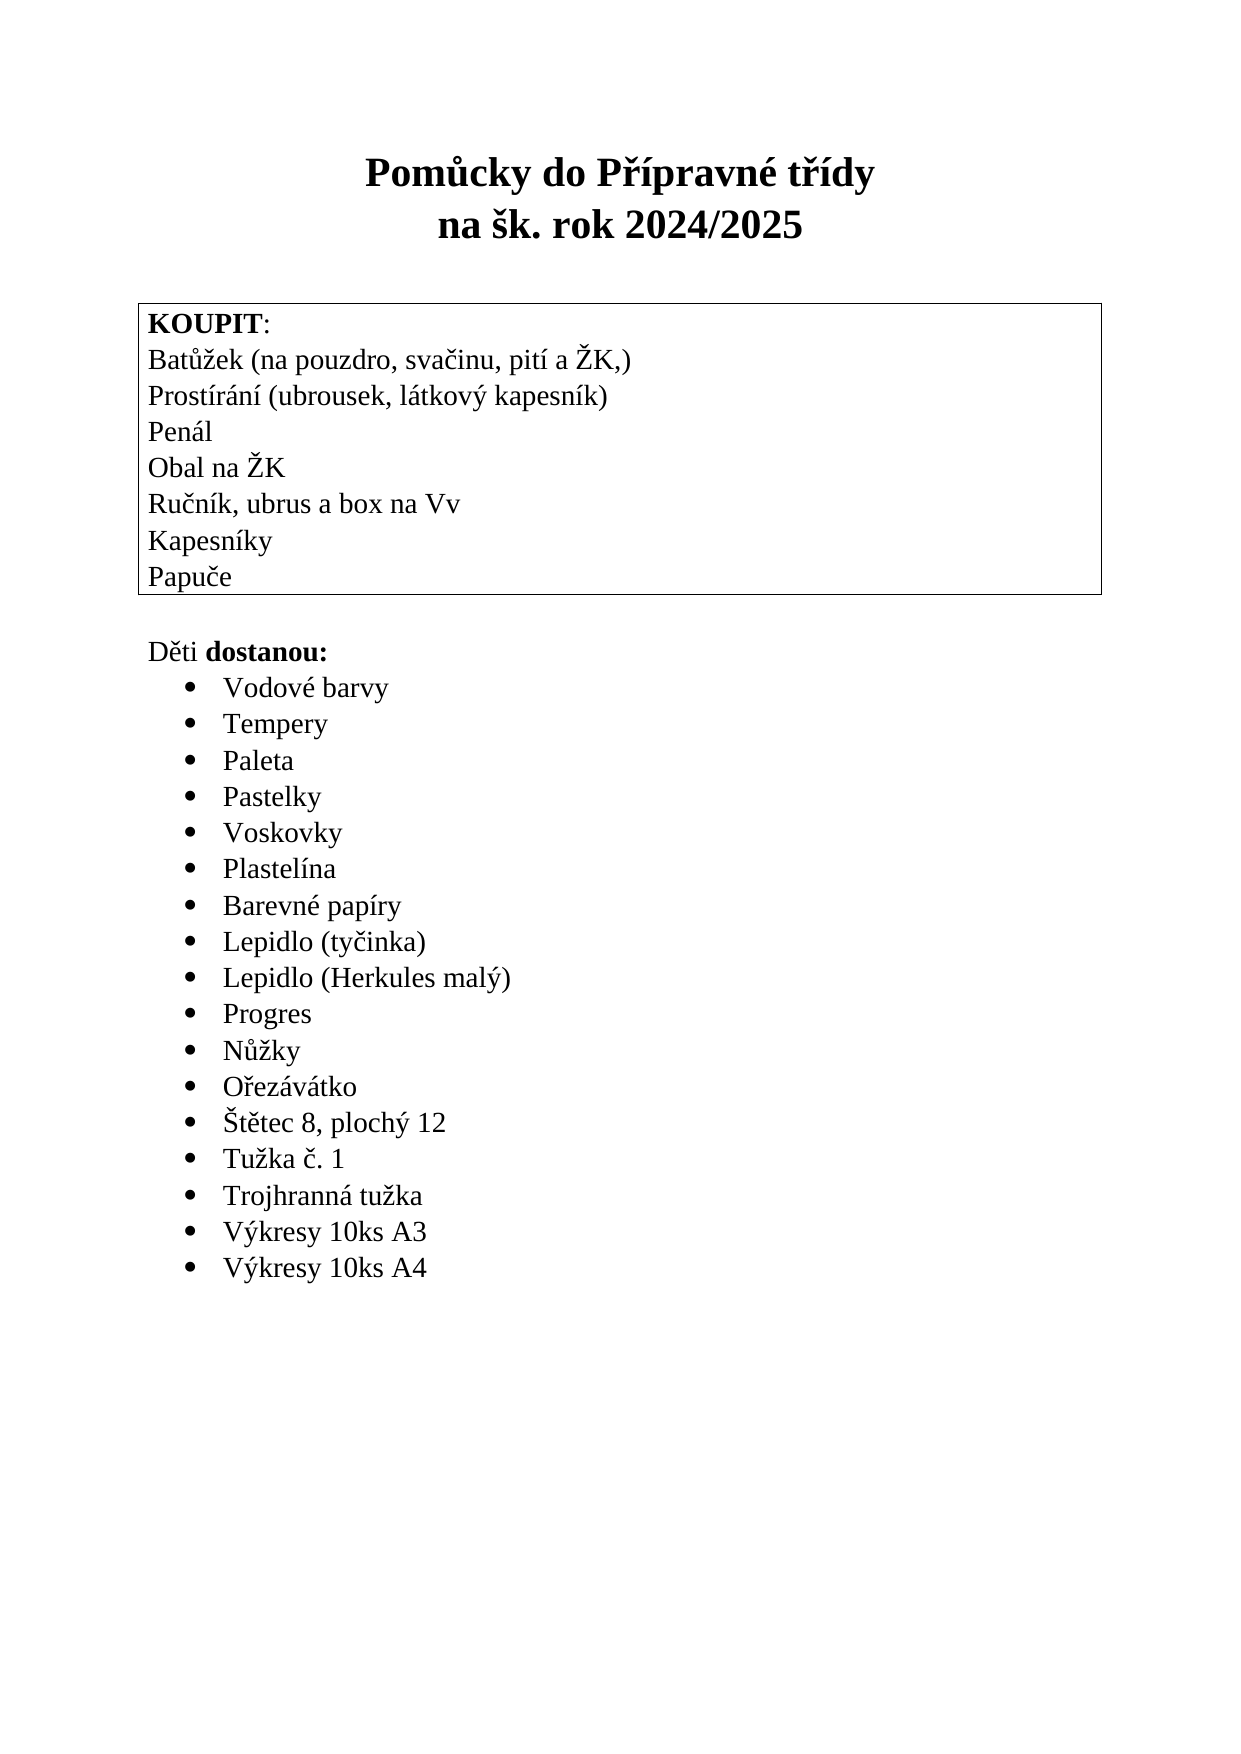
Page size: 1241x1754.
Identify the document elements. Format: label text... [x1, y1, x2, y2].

list Štětec 8, plochý 12 [185, 1105, 1093, 1139]
list Ořezávátko [185, 1069, 1093, 1103]
text Děti dostanou: [148, 634, 1093, 668]
text Batůžek (na pouzdro, svačinu, pití a ŽK,) [139, 339, 1101, 375]
list Progres [185, 997, 1093, 1030]
list Trojhranná tužka [185, 1178, 1093, 1211]
text na šk. rok 2024/2025 [148, 199, 1093, 247]
list Tužka č. 1 [185, 1142, 1093, 1175]
list Výkresy 10ks A4 [185, 1250, 1093, 1284]
list Výkresy 10ks A3 [185, 1214, 1093, 1248]
list Lepidlo (tyčinka) [185, 924, 1093, 958]
list Pastelky [185, 779, 1093, 813]
text Kapesníky [139, 519, 1101, 556]
text Ručník, ubrus a box na Vv [139, 483, 1101, 519]
text Obal na ŽK [139, 447, 1101, 483]
list Lepidlo (Herkules malý) [185, 960, 1093, 994]
list Paleta [185, 743, 1093, 776]
list Voskovky [185, 815, 1093, 849]
list Plastelína [185, 852, 1093, 885]
list Tempery [185, 707, 1093, 740]
list Vodové barvy [185, 670, 1093, 704]
text Prostírání (ubrousek, látkový kapesník) [139, 375, 1101, 411]
text Papuče [139, 556, 1101, 594]
list Nůžky [185, 1033, 1093, 1066]
text KOUPIT: [139, 304, 1101, 339]
text Pomůcky do Přípravné třídy [148, 148, 1093, 196]
text Penál [139, 411, 1101, 447]
list Barevné papíry [185, 888, 1093, 921]
